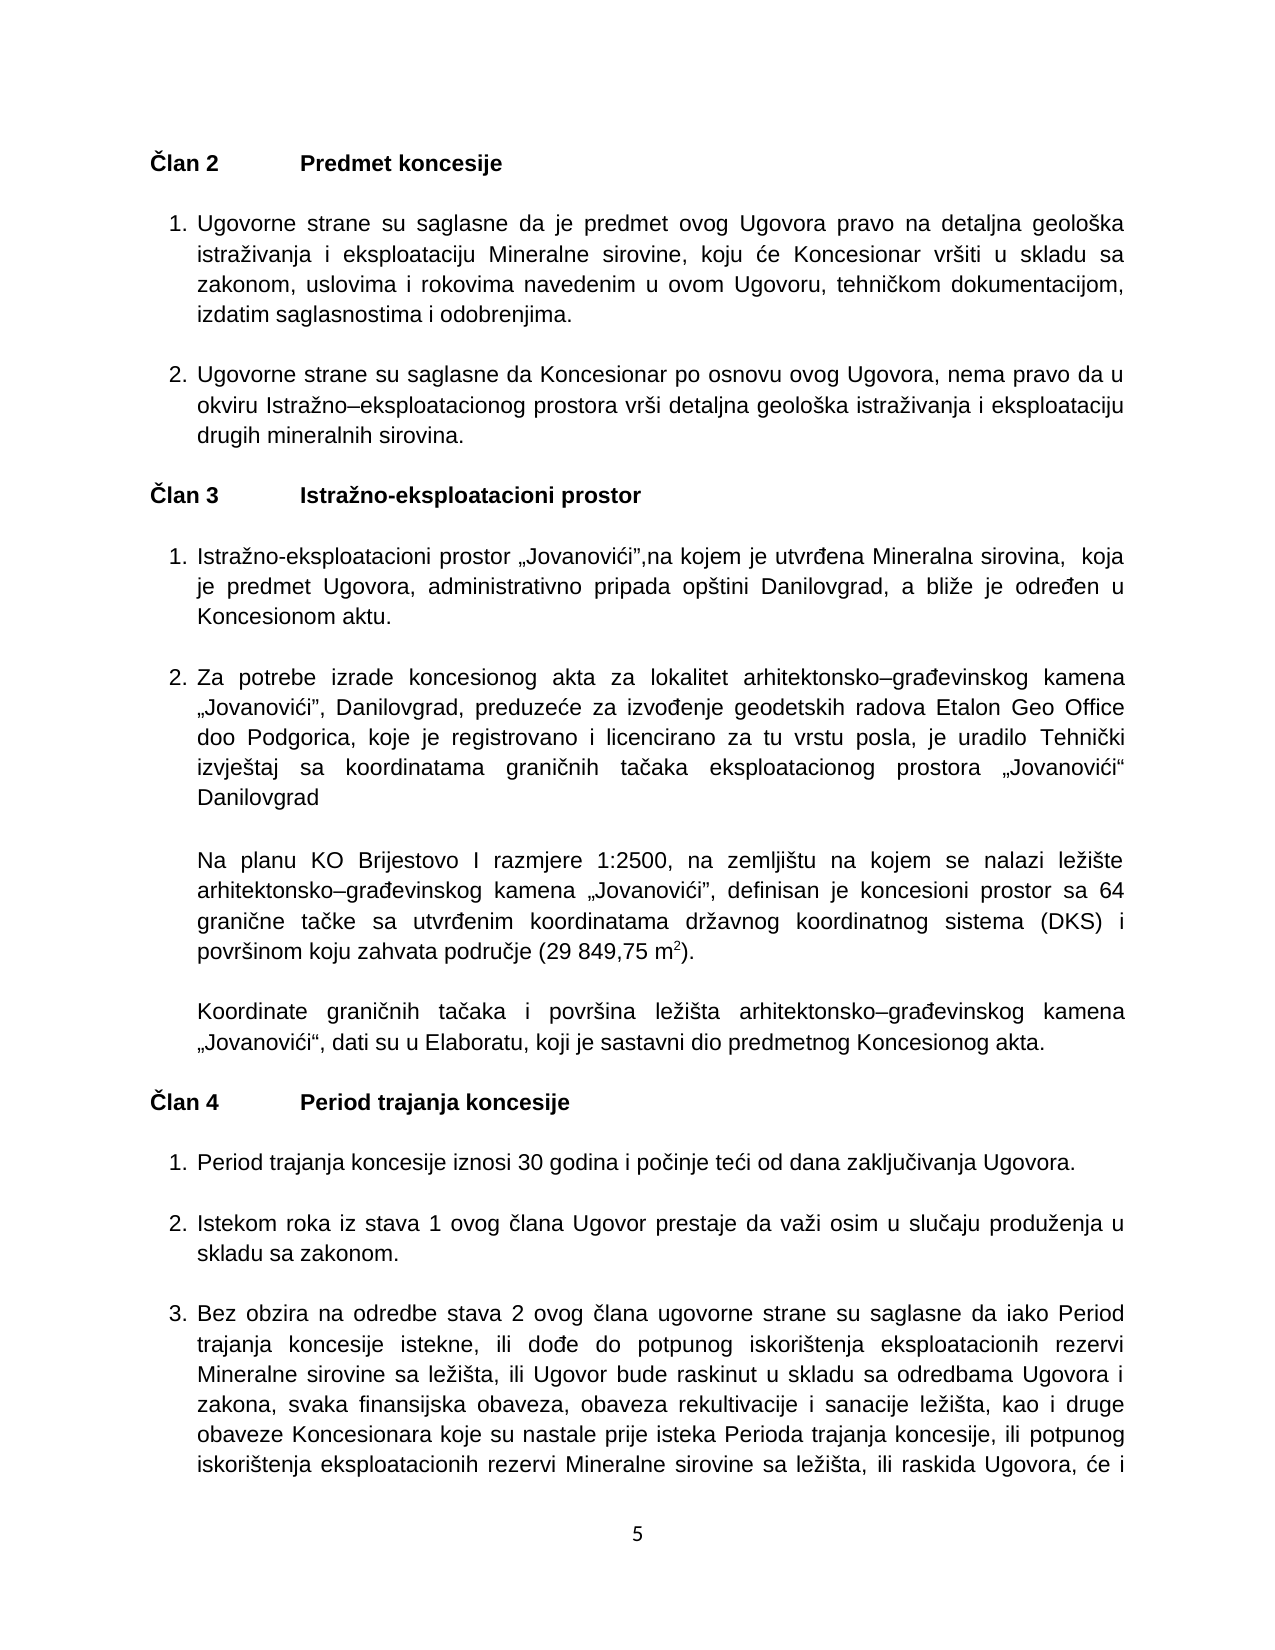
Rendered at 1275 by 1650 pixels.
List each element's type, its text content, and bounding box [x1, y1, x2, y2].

text Na planu KO Brijestovo I razmjere 1:2500, na zemljištu na kojem se nalazi ležište arhitektonsko–građevinskog kamena „Jovanovići”, definisan je koncesioni prostor sa 64 granične tačke sa utvrđenim koordinatama državnog koordinatnog sistema (DKS) i površinom koju zahvata područje (29 849,75 m2). [197, 847, 1125, 964]
list Predmet koncesije [150, 150, 1125, 176]
list Ugovorne strane su saglasne da je predmet ovog Ugovora pravo na detaljna geološka istraživanja i eksploataciju Mineralne sirovine, koju će Koncesionar vršiti u skladu sa zakonom, uslovima i rokovima navedenim u ovom Ugovoru, tehničkom dokumentacijom, izdatim saglasnostima i odobrenjima. [169, 210, 1125, 327]
text Koordinate graničnih tačaka i površina ležišta arhitektonsko–građevinskog kamena „Jovanovići“, dati su u Elaboratu, koji je sastavni dio predmetnog Koncesionog akta. [197, 998, 1125, 1055]
list Istražno-eksploatacioni prostor „Jovanovići”,na kojem je utvrđena Mineralna sirovina, koja je predmet Ugovora, administrativno pripada opštini Danilovgrad, a bliže je određen u Koncesionom aktu. [169, 543, 1125, 629]
list Istražno-eksploatacioni prostor [150, 482, 1125, 509]
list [169, 1300, 1125, 1478]
list Za potrebe izrade koncesionog akta za lokalitet arhitektonsko–građevinskog kamena „Jovanovići”, Danilovgrad, preduzeće za izvođenje geodetskih radova Etalon Geo Office doo Podgorica, koje je registrovano i licencirano za tu vrstu posla, je uradilo Tehnički izvještaj sa koordinatama graničnih tačaka eksploatacionog prostora „Jovanovići“ Danilovgrad [169, 663, 1125, 811]
list Ugovorne strane su saglasne da Koncesionar po osnovu ovog Ugovora, nema pravo da u okviru Istražno–eksploatacionog prostora vrši detaljna geološka istraživanja i eksploataciju drugih mineralnih sirovina. [169, 361, 1125, 448]
list Period trajanja koncesije iznosi 30 godina i počinje teći od dana zaključivanja Ugovora. [169, 1149, 1125, 1176]
list Istekom roka iz stava 1 ovog člana Ugovor prestaje da važi osim u slučaju produženja u skladu sa zakonom. [169, 1210, 1125, 1266]
list Period trajanja koncesije [150, 1089, 1125, 1115]
